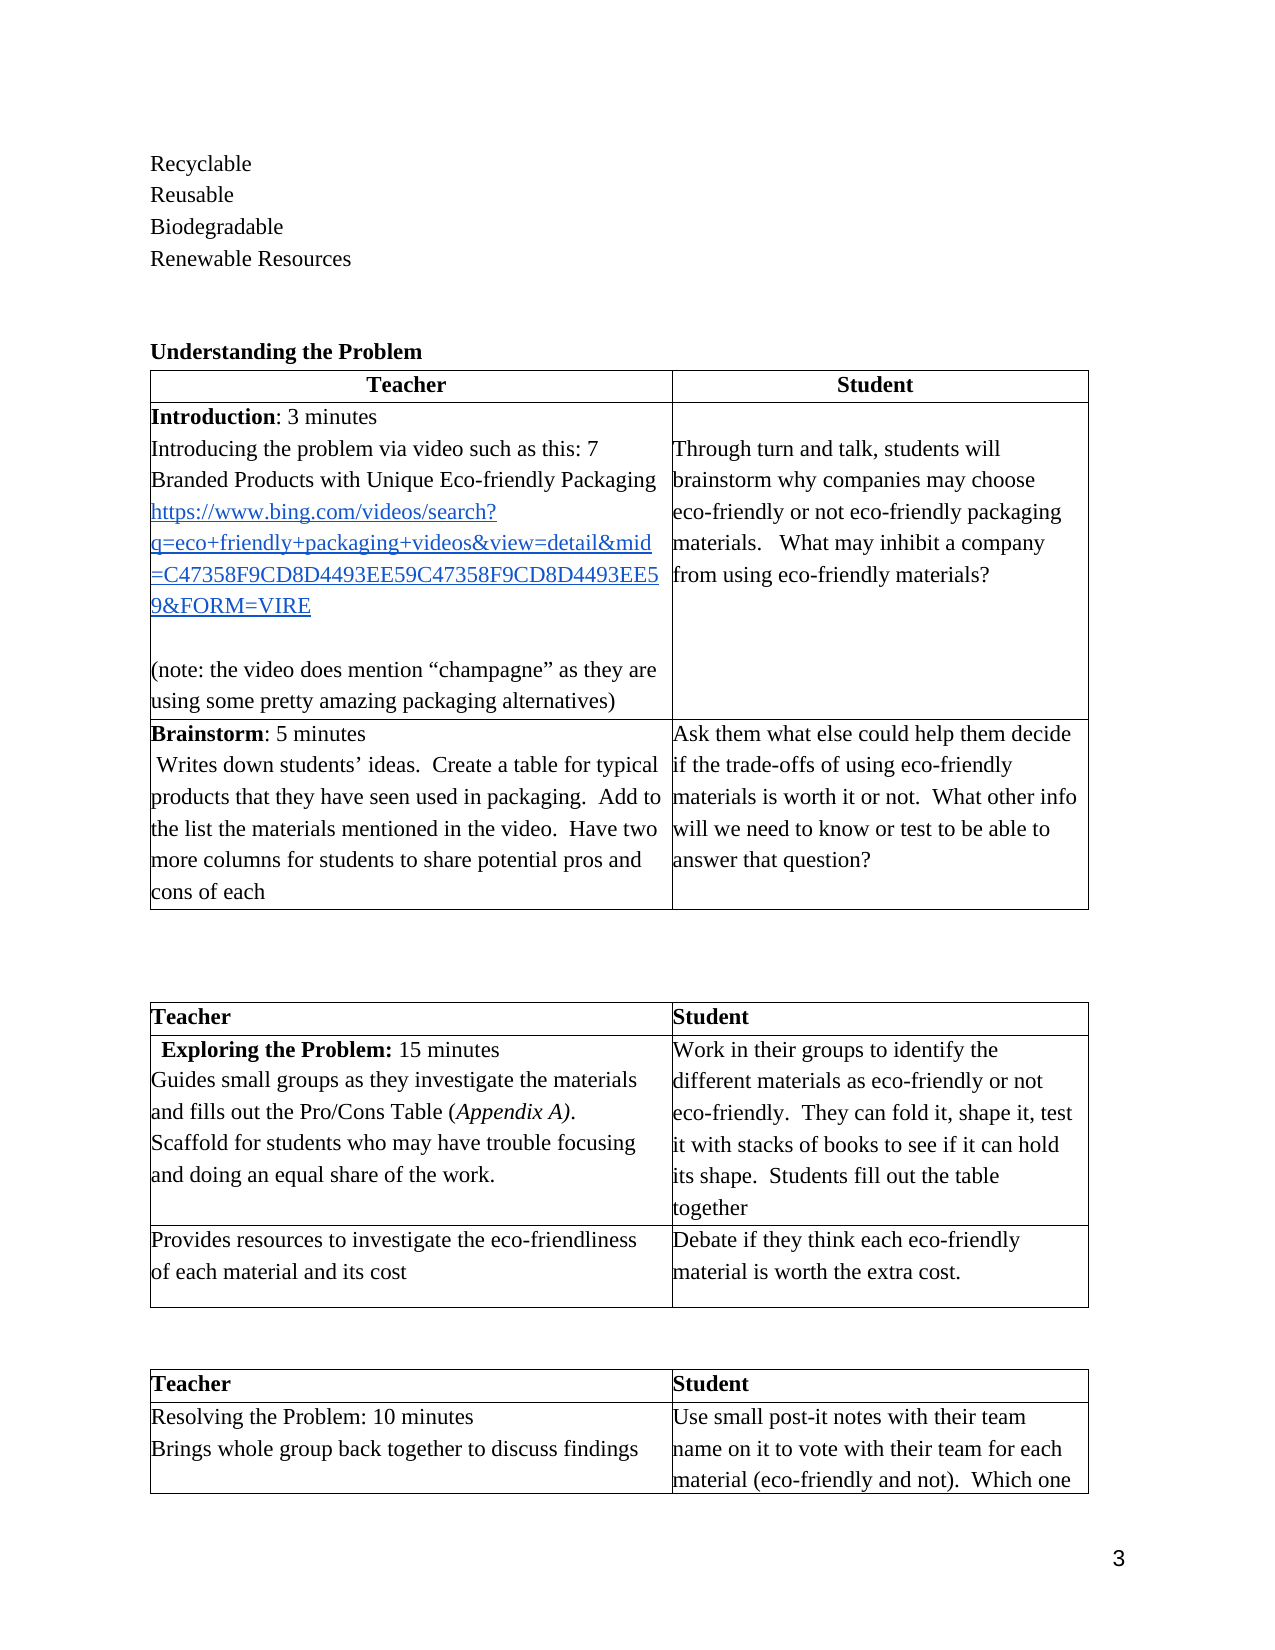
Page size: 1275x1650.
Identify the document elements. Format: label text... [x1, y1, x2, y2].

table_header Student [673, 371, 1088, 402]
table_header Teacher [151, 371, 672, 402]
table_cell Brainstorm: 5 minutes Writes down students’ ideas. Create a table for typical products that they have seen used in packaging. Add to the list the materials mentioned in the video. Have two more columns for students to share potential pros and cons of each [151, 720, 672, 909]
table_cell Through turn and talk, students will brainstorm why companies may choose eco-friendly or not eco-friendly packaging materials. What may inhibit a company from using eco-friendly materials? [673, 403, 1088, 719]
table_header Student [673, 1003, 1088, 1035]
table_cell Debate if they think each eco-friendly material is worth the extra cost. [673, 1226, 1088, 1307]
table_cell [151, 1403, 672, 1492]
table_cell Ask them what else could help them decide if the trade-offs of using eco-friendly materials is worth it or not. What other info will we need to know or test to be able to answer that question? [673, 720, 1088, 909]
text Understanding the Problem [150, 338, 1125, 364]
table_header Teacher [151, 1370, 672, 1402]
text Recyclable [150, 150, 1125, 176]
text Renewable Resources [150, 245, 1125, 271]
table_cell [673, 1403, 1088, 1492]
table_header Student [673, 1370, 1088, 1402]
table_cell Provides resources to investigate the eco-friendliness of each material and its cost [151, 1226, 672, 1307]
table_cell Introduction: 3 minutes Introducing the problem via video such as this: 7 Branded Products with Unique Eco-friendly Packaging https://www.bing.com/videos/search?q=eco+friendly+packaging+videos&view=detail&mid=C47358F9CD8D4493EE59C47358F9CD8D4493EE59&FORM=VIRE (note: the video does mention “champagne” as they are using some pretty amazing packaging alternatives) [151, 403, 672, 719]
text Biodegradable [150, 213, 1125, 239]
text Reusable [150, 182, 1125, 208]
table_header Teacher [151, 1003, 672, 1035]
table_cell Work in their groups to identify the different materials as eco-friendly or not eco-friendly. They can fold it, shape it, test it with stacks of books to see if it can hold its shape. Students fill out the table together [673, 1036, 1088, 1225]
table_cell Exploring the Problem: 15 minutes Guides small groups as they investigate the materials and fills out the Pro/Cons Table (Appendix A). Scaffold for students who may have trouble focusing and doing an equal share of the work. [151, 1036, 672, 1225]
